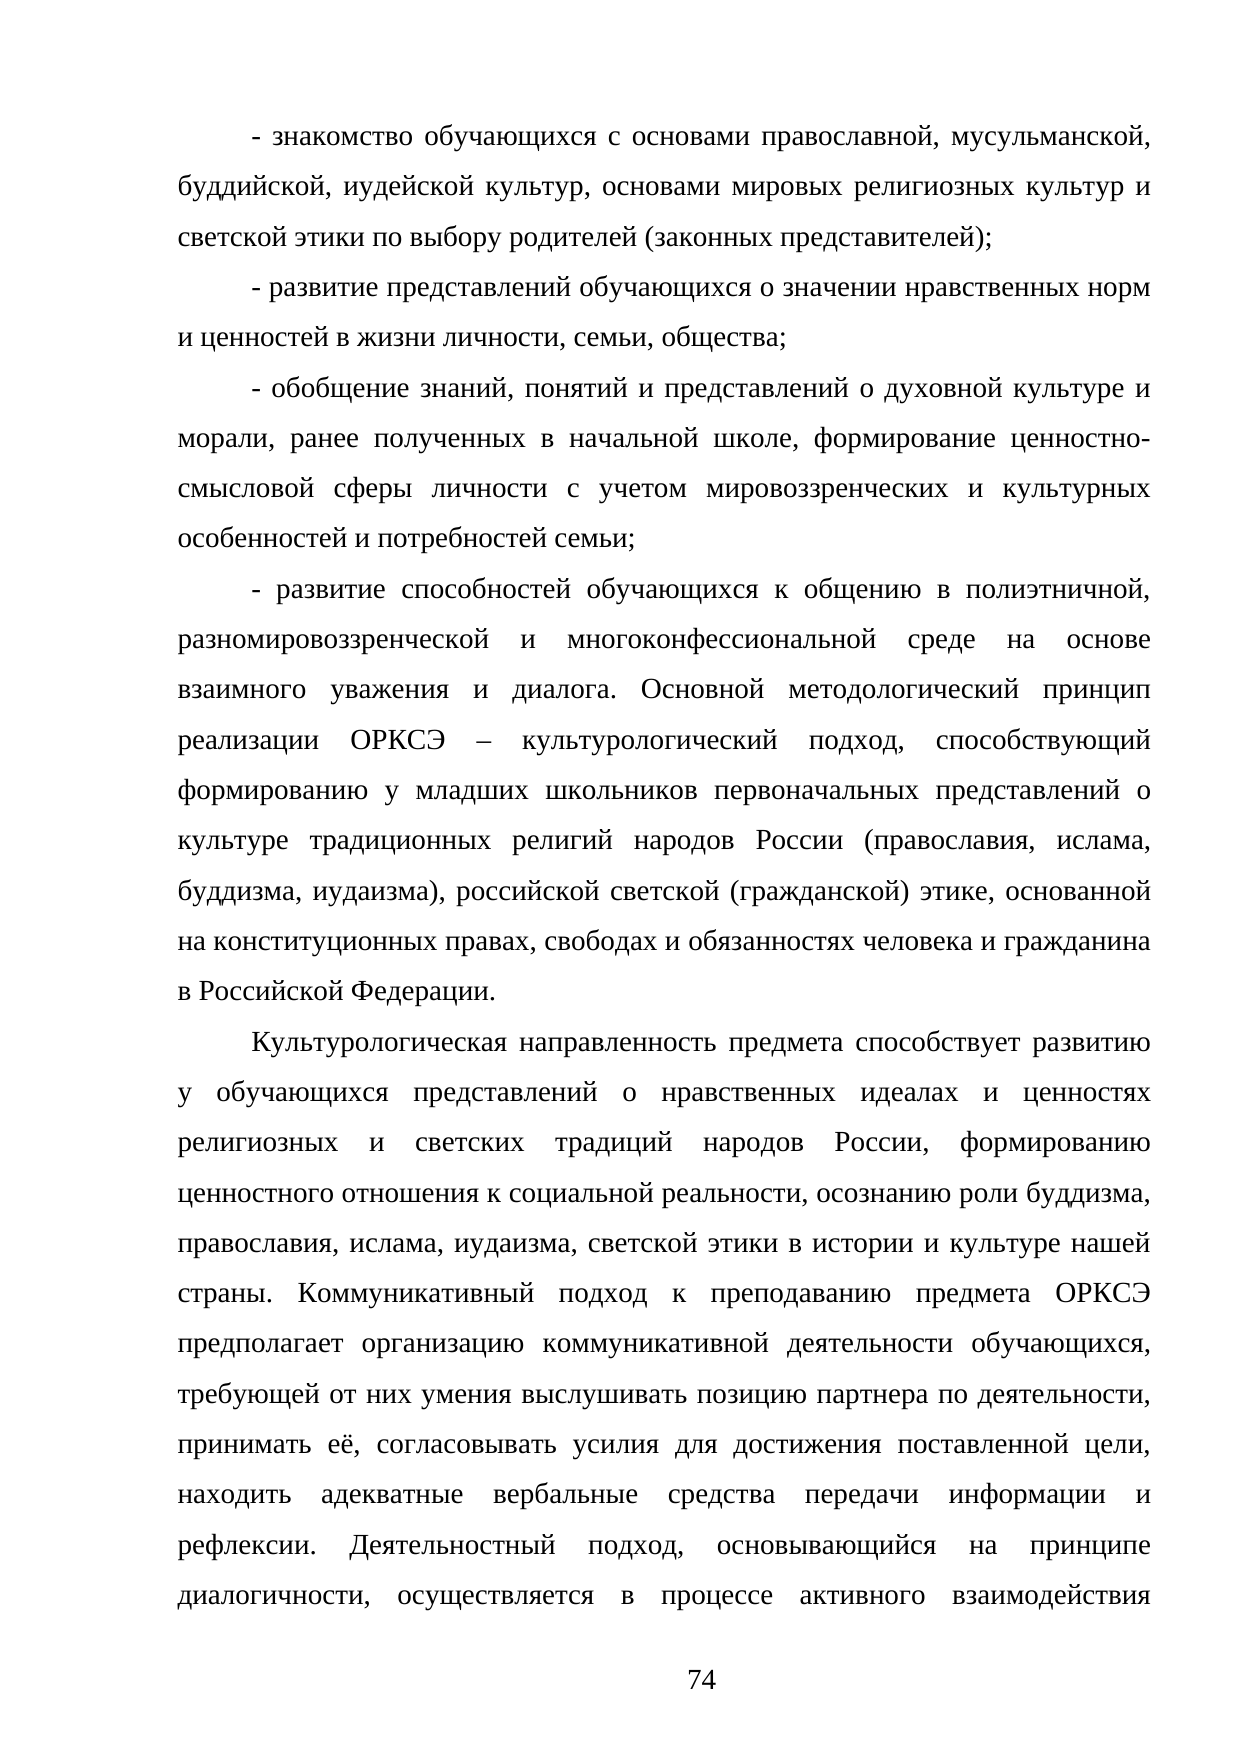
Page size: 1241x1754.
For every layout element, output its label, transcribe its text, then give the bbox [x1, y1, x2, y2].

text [177, 1024, 1152, 1611]
text - знакомство обучающихся с основами православной, мусульманской, буддийской, иудейской культур, основами мировых религиозных культур и светской этики по выбору родителей (законных представителей); [177, 118, 1152, 252]
text - обобщение знаний, понятий и представлений о духовной культуре и морали, ранее полученных в начальной школе, формирование ценностно-смысловой сферы личности с учетом мировоззренческих и культурных особенностей и потребностей семьи; [177, 370, 1152, 554]
text - развитие способностей обучающихся к общению в полиэтничной, разномировоззренческой и многоконфессиональной среде на основе взаимного уважения и диалога. Основной методологический принцип реализации ОРКСЭ – культурологический подход, способствующий формированию у младших школьников первоначальных представлений о культуре традиционных религий народов России (православия, ислама, буддизма, иудаизма), российской светской (гражданской) этике, основанной на конституционных правах, свободах и обязанностях человека и гражданина в Российской Федерации. [177, 571, 1152, 1007]
text - развитие представлений обучающихся о значении нравственных норм и ценностей в жизни личности, семьи, общества; [177, 269, 1152, 353]
